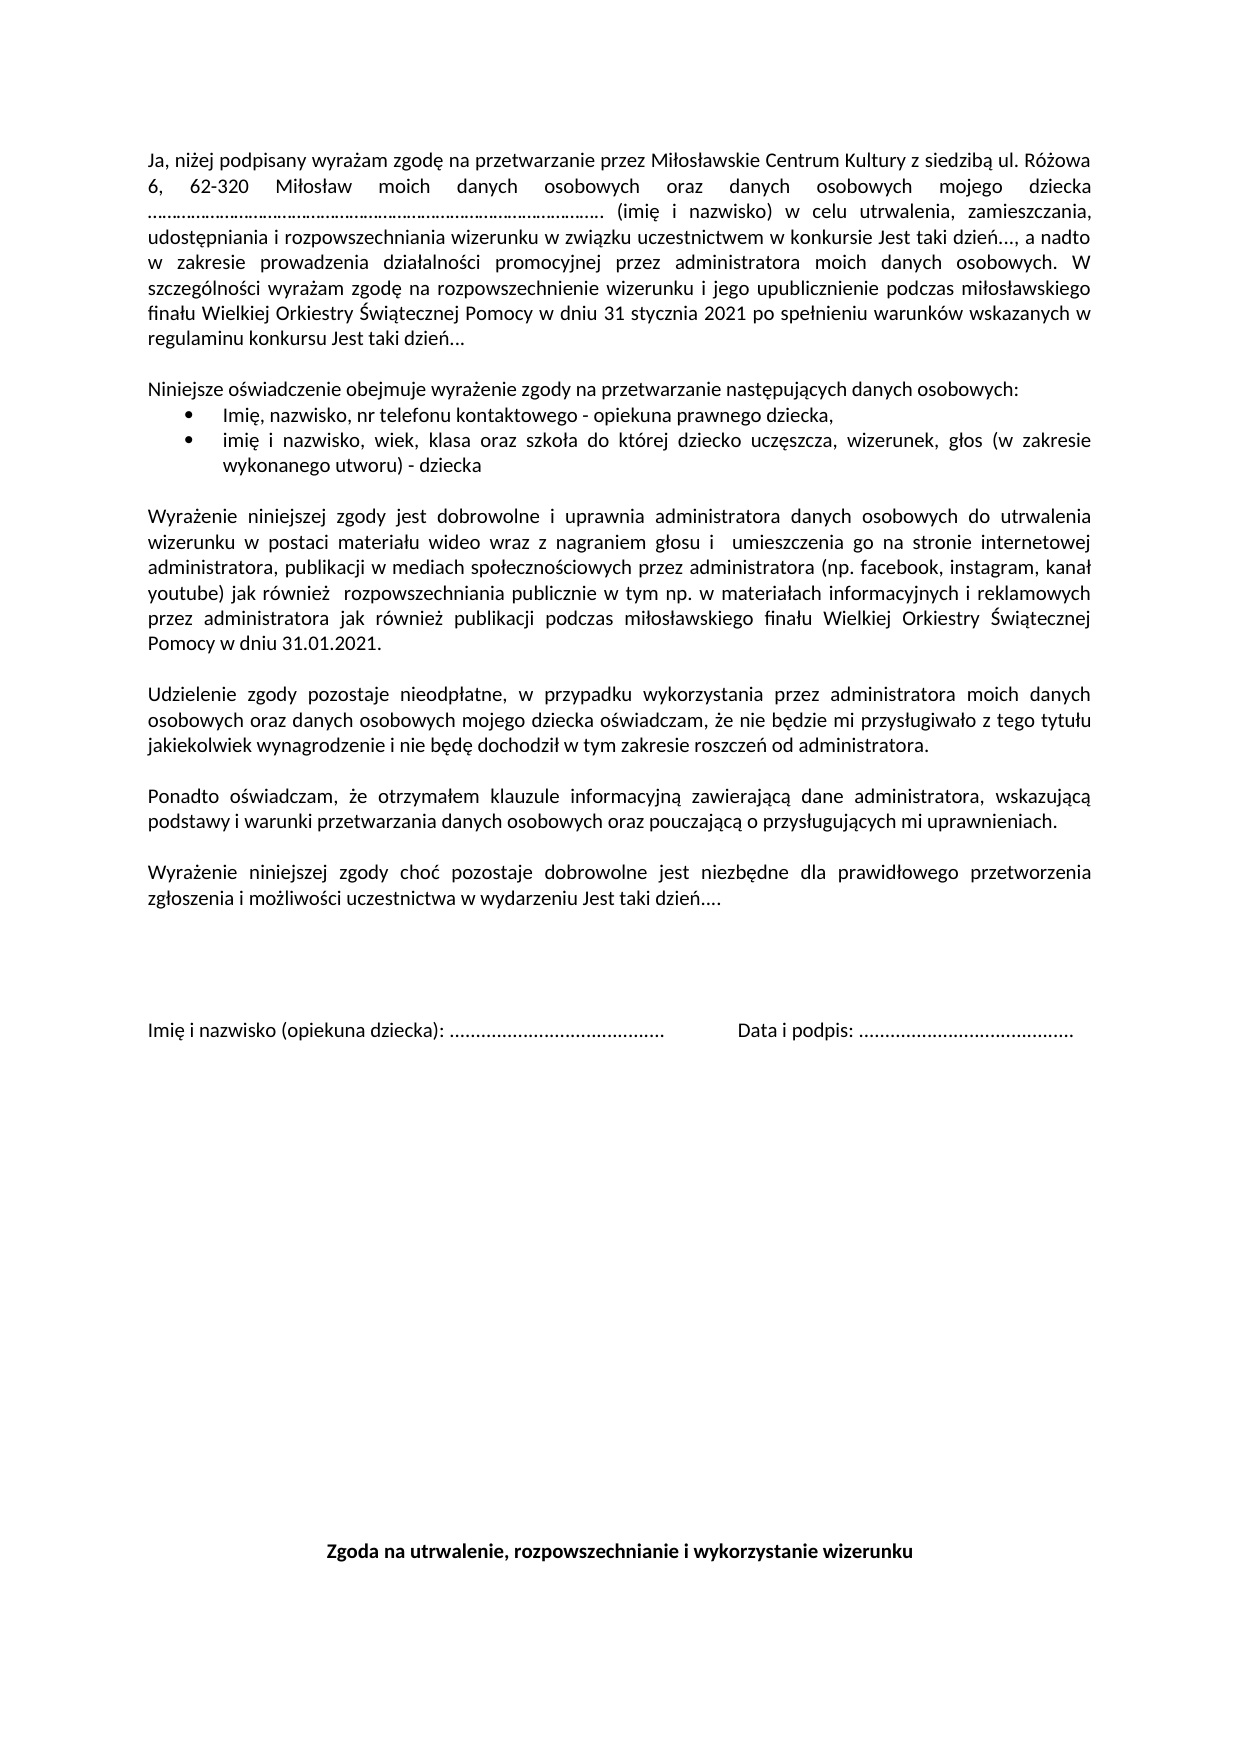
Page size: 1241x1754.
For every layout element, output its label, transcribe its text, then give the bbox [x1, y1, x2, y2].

text Ponadto oświadczam, że otrzymałem klauzule informacyjną zawierającą dane administratora, wskazującą podstawy i warunki przetwarzania danych osobowych oraz pouczającą o przysługujących mi uprawnieniach. [148, 783, 1093, 834]
text Niniejsze oświadczenie obejmuje wyrażenie zgody na przetwarzanie następujących danych osobowych: [148, 376, 1093, 402]
text Ja, niżej podpisany wyrażam zgodę na przetwarzanie przez Miłosławskie Centrum Kultury z siedzibą ul. Różowa 6, 62-320 Miłosław moich danych osobowych oraz danych osobowych mojego dziecka ………………………………………………………………………………….. (imię i nazwisko) w celu utrwalenia, zamieszczania, udostępniania i rozpowszechniania wizerunku w związku uczestnictwem w konkursie Jest taki dzień..., a nadto w zakresie prowadzenia działalności promocyjnej przez administratora moich danych osobowych. W szczególności wyrażam zgodę na rozpowszechnienie wizerunku i jego upublicznienie podczas miłosławskiego finału Wielkiej Orkiestry Świątecznej Pomocy w dniu 31 stycznia 2021 po spełnieniu warunków wskazanych w regulaminu konkursu Jest taki dzień... [148, 148, 1093, 351]
text Wyrażenie niniejszej zgody jest dobrowolne i uprawnia administratora danych osobowych do utrwalenia wizerunku w postaci materiału wideo wraz z nagraniem głosu i umieszczenia go na stronie internetowej administratora, publikacji w mediach społecznościowych przez administratora (np. facebook, instagram, kanał youtube) jak również rozpowszechniania publicznie w tym np. w materiałach informacyjnych i reklamowych przez administratora jak również publikacji podczas miłosławskiego finału Wielkiej Orkiestry Świątecznej Pomocy w dniu 31.01.2021. [148, 503, 1093, 656]
text Zgoda na utrwalenie, rozpowszechnianie i wykorzystanie wizerunku [148, 1538, 1093, 1564]
list Imię, nazwisko, nr telefonu kontaktowego - opiekuna prawnego dziecka, [185, 402, 1093, 427]
text Udzielenie zgody pozostaje nieodpłatne, w przypadku wykorzystania przez administratora moich danych osobowych oraz danych osobowych mojego dziecka oświadczam, że nie będzie mi przysługiwało z tego tytułu jakiekolwiek wynagrodzenie i nie będę dochodził w tym zakresie roszczeń od administratora. [148, 681, 1093, 758]
list Imię i nazwisko (opiekuna dziecka): ......................................... Data i podpis: ......................................... [148, 1017, 1093, 1042]
list imię i nazwisko, wiek, klasa oraz szkoła do której dziecko uczęszcza, wizerunek, głos (w zakresie wykonanego utworu) - dziecka [185, 427, 1093, 478]
text Wyrażenie niniejszej zgody choć pozostaje dobrowolne jest niezbędne dla prawidłowego przetworzenia zgłoszenia i możliwości uczestnictwa w wydarzeniu Jest taki dzień.... [148, 859, 1093, 910]
